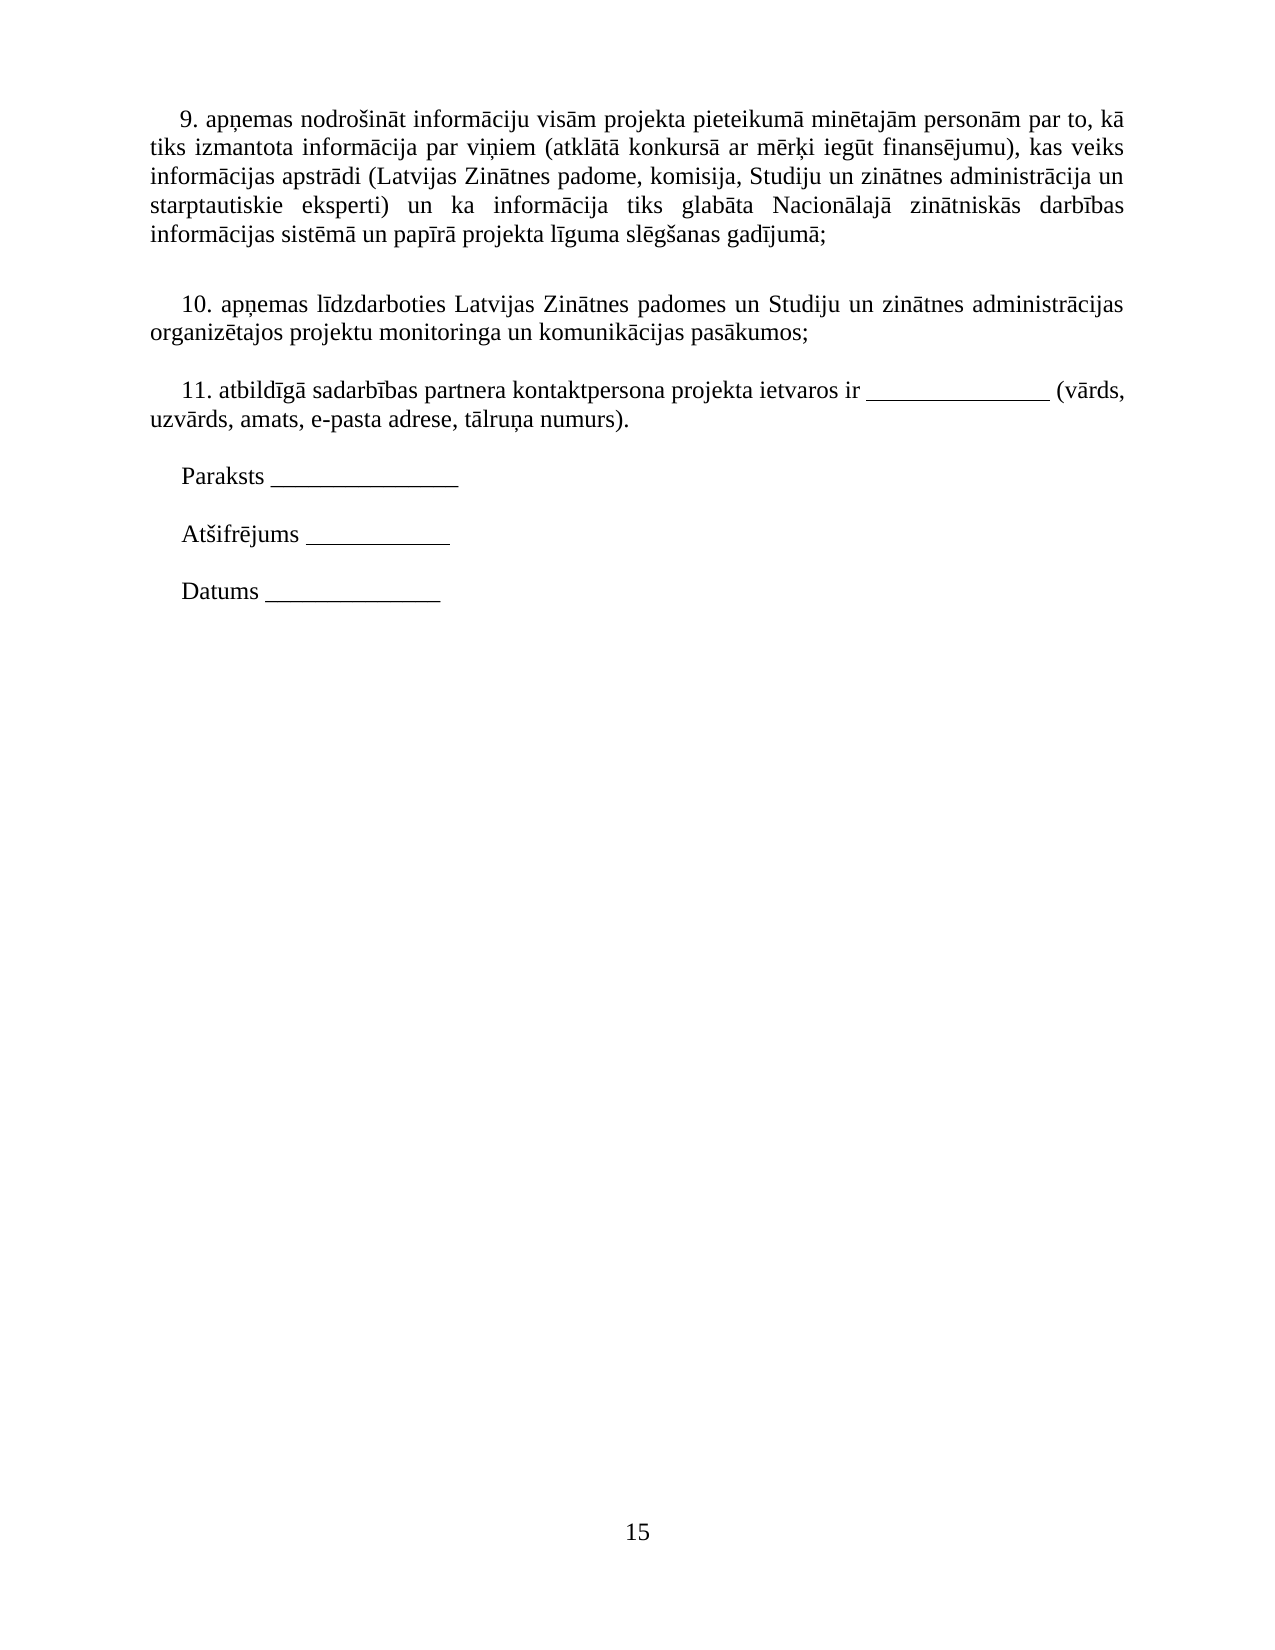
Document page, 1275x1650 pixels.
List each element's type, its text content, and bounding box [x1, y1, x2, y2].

text 10. apņemas līdzdarboties Latvijas Zinātnes padomes un Studiju un zinātnes administrācijas organizētajos projektu monitoringa un komunikācijas pasākumos; [150, 289, 1125, 346]
text 11. atbildīgā sadarbības partnera kontaktpersona projekta ietvaros ir (vārds, uzvārds, amats, e-pasta adrese, tālruņa numurs). [150, 375, 1125, 432]
text Paraksts _______________ [150, 461, 1125, 490]
text Atšifrējums [150, 519, 1125, 547]
text 9. apņemas nodrošināt informāciju visām projekta pieteikumā minētajām personām par to, kā tiks izmantota informācija par viņiem (atklātā konkursā ar mērķi iegūt finansējumu), kas veiks informācijas apstrādi (Latvijas Zinātnes padome, komisija, Studiju un zinātnes administrācija un starptautiskie eksperti) un ka informācija tiks glabāta Nacionālajā zinātniskās darbības informācijas sistēmā un papīrā projekta līguma slēgšanas gadījumā; [150, 104, 1125, 247]
text Datums ______________ [150, 576, 1125, 605]
